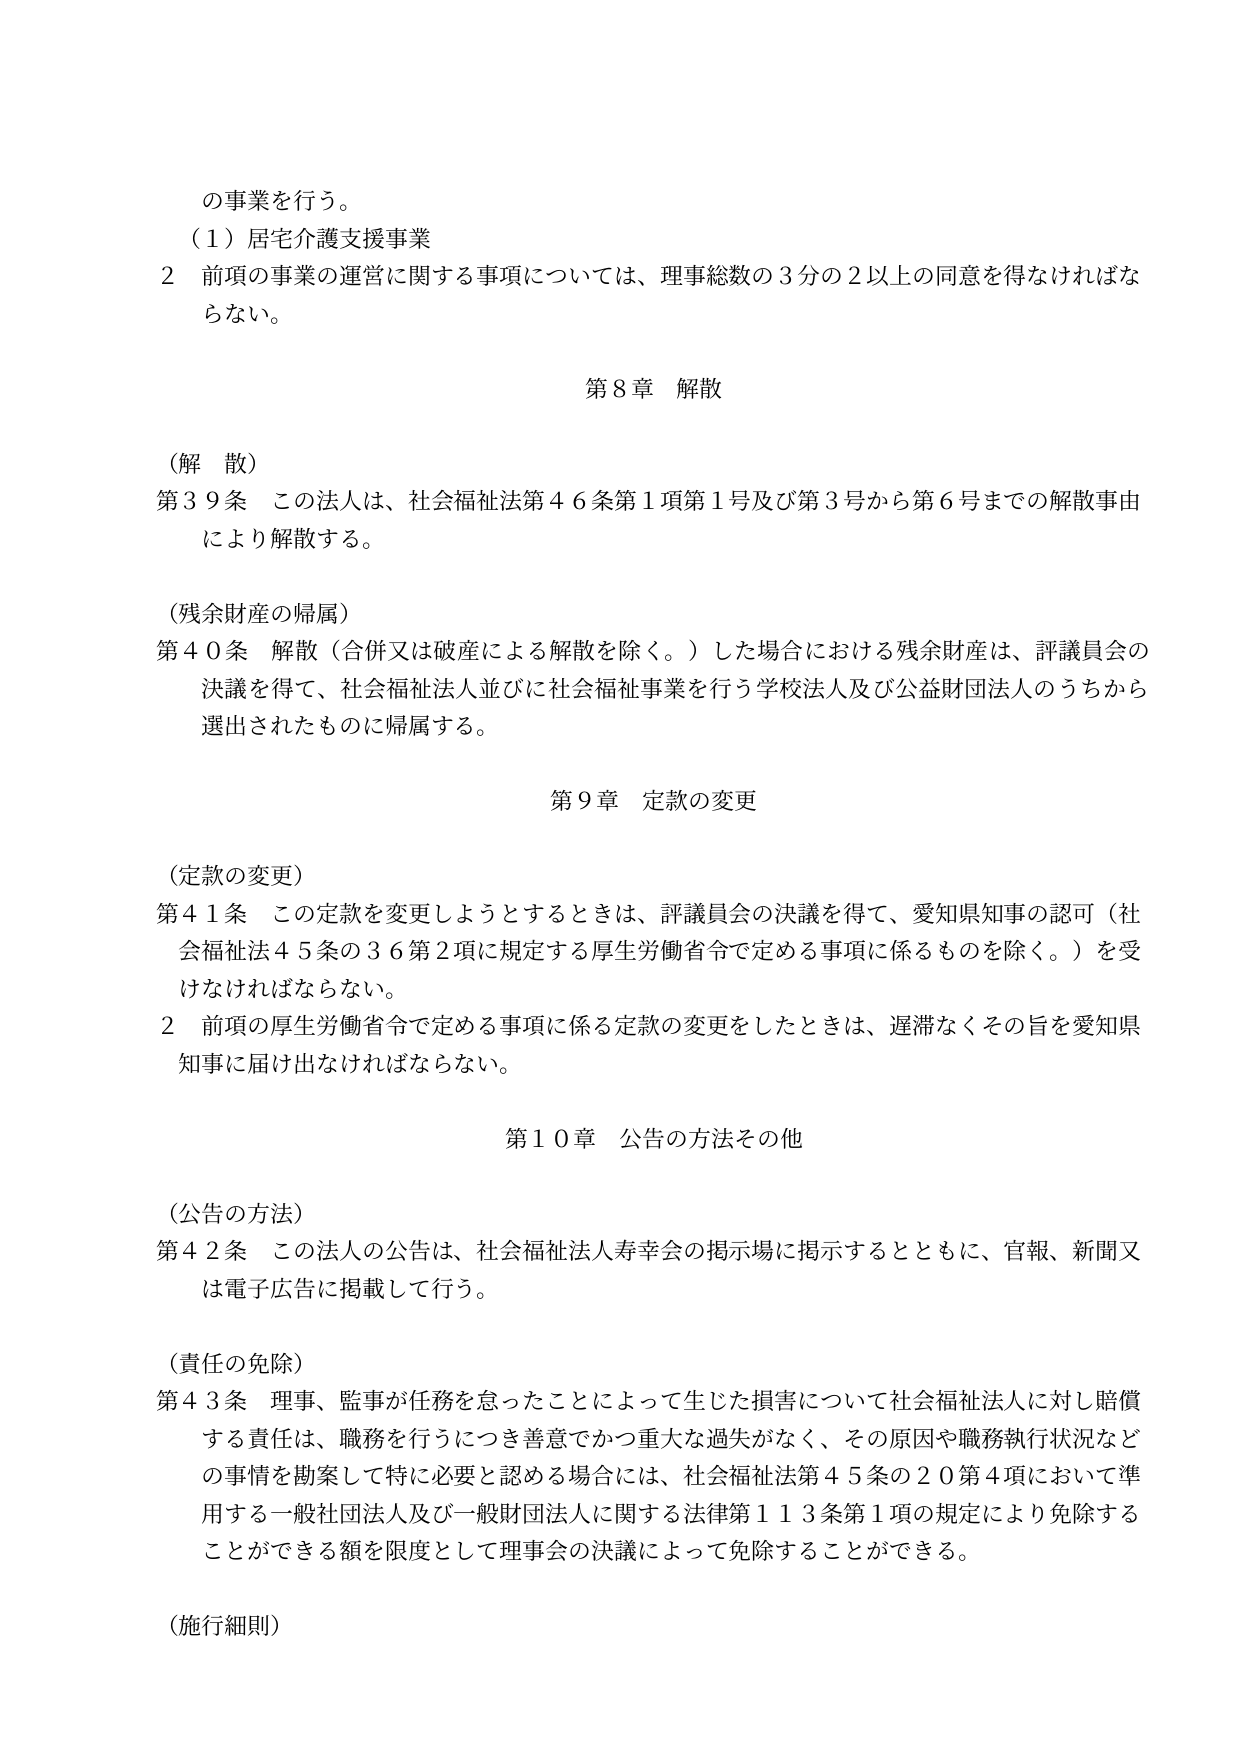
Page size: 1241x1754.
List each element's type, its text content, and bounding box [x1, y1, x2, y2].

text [156, 181, 1152, 219]
text 第９章 定款の変更 [156, 781, 1152, 819]
text （１）居宅介護支援事業 [156, 219, 1152, 256]
text （責任の免除） [156, 1344, 1152, 1381]
text 第４０条 解散（合併又は破産による解散を除く。）した場合における残余財産は、評議員会の決議を得て、社会福祉法人並びに社会福祉事業を行う学校法人及び公益財団法人のうちから選出されたものに帰属する。 [156, 631, 1152, 744]
text （定款の変更） [156, 856, 1152, 894]
text 第１０章 公告の方法その他 [156, 1119, 1152, 1156]
text 第４３条 理事、監事が任務を怠ったことによって生じた損害について社会福祉法人に対し賠償する責任は、職務を行うにつき善意でかつ重大な過失がなく、その原因や職務執行状況などの事情を勘案して特に必要と認める場合には、社会福祉法第４５条の２０第４項において準用する一般社団法人及び一般財団法人に関する法律第１１３条第１項の規定により免除することができる額を限度として理事会の決議によって免除することができる。 [156, 1381, 1152, 1569]
text 第８章 解散 [156, 369, 1152, 406]
text ２ 前項の事業の運営に関する事項については、理事総数の３分の２以上の同意を得なければならない。 [156, 256, 1152, 331]
text 第３９条 この法人は、社会福祉法第４６条第１項第１号及び第３号から第６号までの解散事由により解散する。 [156, 481, 1152, 556]
text ２ 前項の厚生労働省令で定める事項に係る定款の変更をしたときは、遅滞なくその旨を愛知県知事に届け出なければならない。 [156, 1006, 1152, 1081]
text （残余財産の帰属） [156, 594, 1152, 631]
text 第４２条 この法人の公告は、社会福祉法人寿幸会の掲示場に掲示するとともに、官報、新聞又は電子広告に掲載して行う。 [156, 1231, 1152, 1306]
text （解 散） [156, 444, 1152, 481]
text 第４１条 この定款を変更しようとするときは、評議員会の決議を得て、愛知県知事の認可（社会福祉法４５条の３６第２項に規定する厚生労働省令で定める事項に係るものを除く。）を受けなければならない。 [156, 894, 1152, 1006]
text （施行細則） [156, 1606, 1152, 1644]
text （公告の方法） [156, 1194, 1152, 1231]
